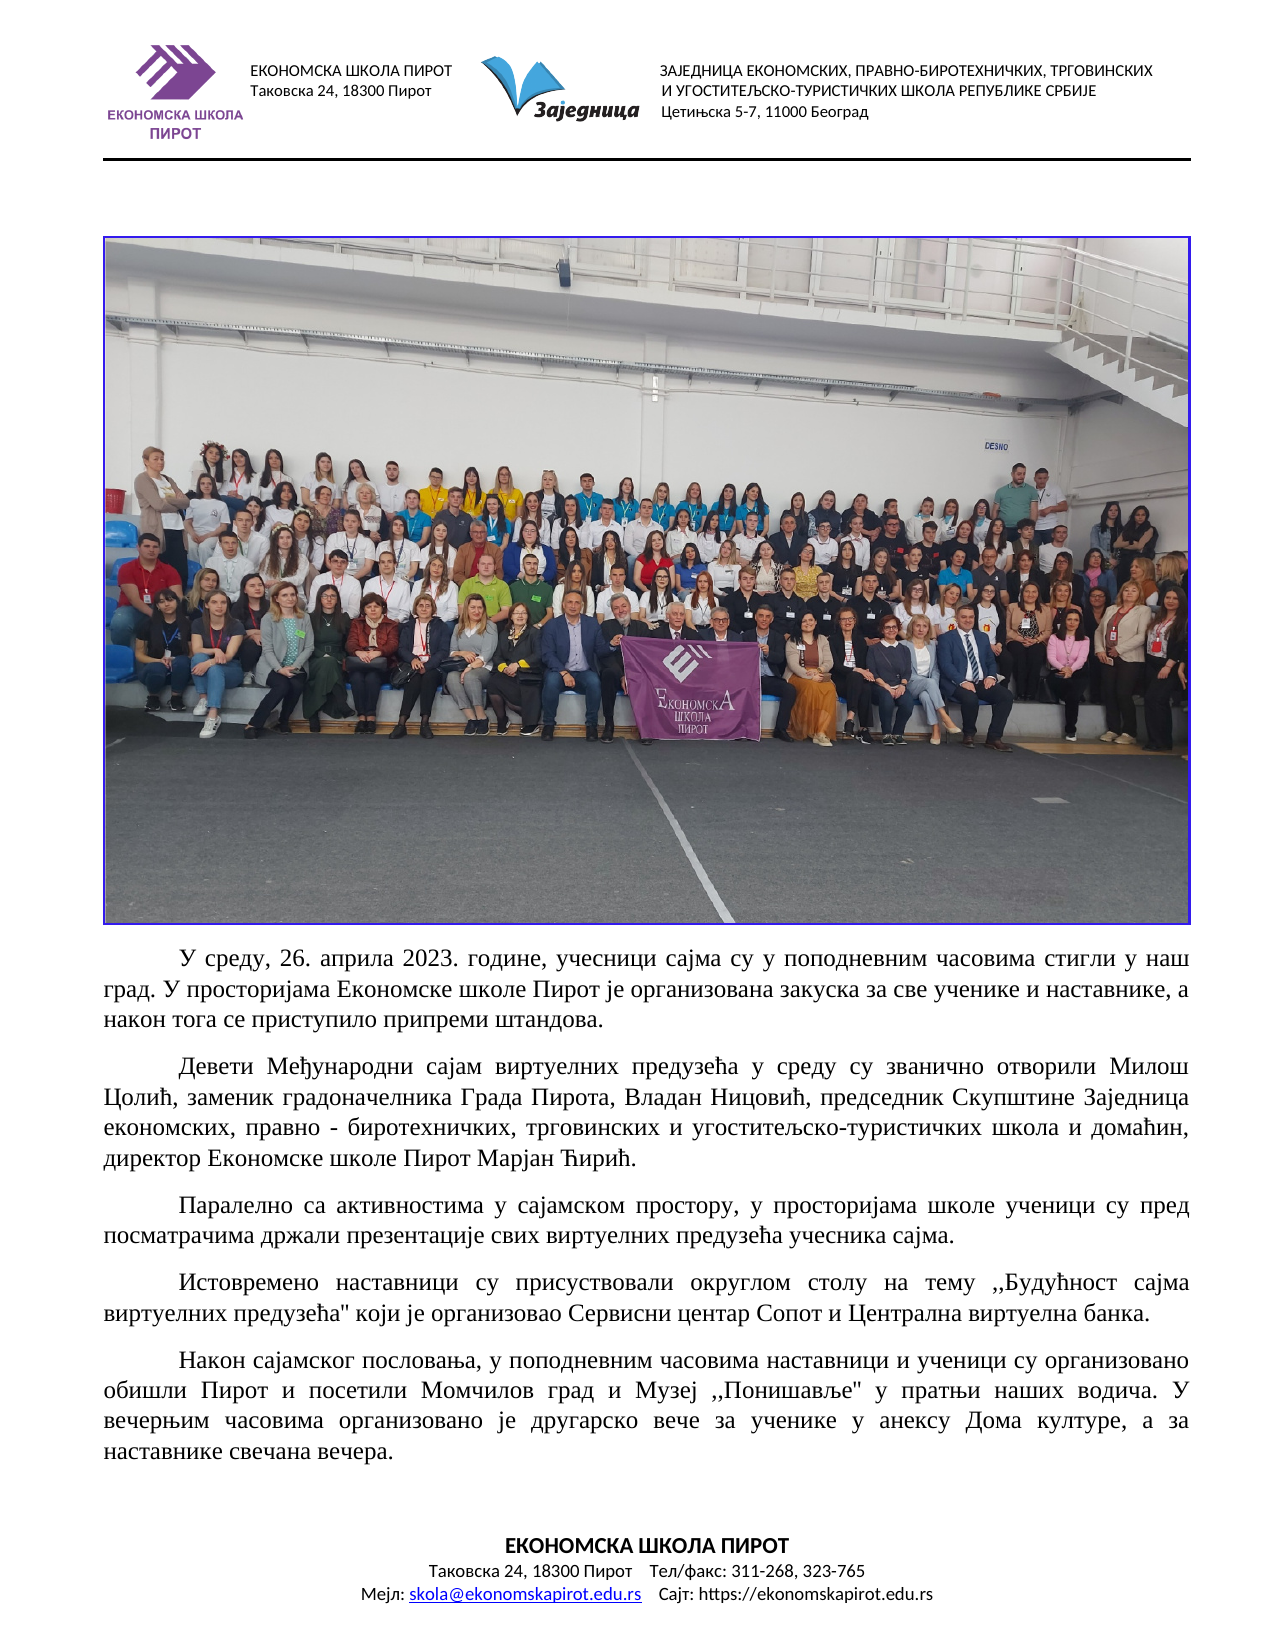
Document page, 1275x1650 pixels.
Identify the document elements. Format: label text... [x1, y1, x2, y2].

text У среду, 26. априла 2023. године, учесници сајма су у поподневним часовима стигли у наш град. У просторијама Економске школе Пирот је организована закуска за све ученике и наставнике, а након тога се приступило припреми штандова. [103, 943, 1191, 1033]
text Паралелно са активностима у сајамском простору, у просторијама школе ученици су пред посматрачима држали презентације свих виртуелних предузећа учесника сајма. [103, 1190, 1191, 1249]
picture [464, 43, 651, 135]
text Након сајамског пословања, у поподневним часовима наставници и ученици су организовано обишли Пирот и посетили Момчилов град и Музеј ,,Понишавље'' у пратњи наших водича. У вечерњим часовима организовано је другарско вече за ученике у анексу Дома културе, а за наставнике свечана вечера. [103, 1345, 1191, 1465]
text Девети Међународни сајам виртуелних предузећа у среду су званично отворили Милош Цолић, заменик градоначелника Града Пирота, Владан Ницовић, председник Скупштине Заједница економских, правно - биротехничких, трговинских и угоститељско-туристичких школа и домаћин, директор Економске школе Пирот Марјан Ћирић. [103, 1051, 1191, 1171]
picture [105, 238, 1188, 923]
text Истовремено наставници су присуствовали округлом столу на тему ,,Будућност сајма виртуелних предузећа'' који је организовао Сервисни центар Сопот и Централна виртуелна банка. [103, 1267, 1191, 1326]
picture [101, 39, 249, 144]
